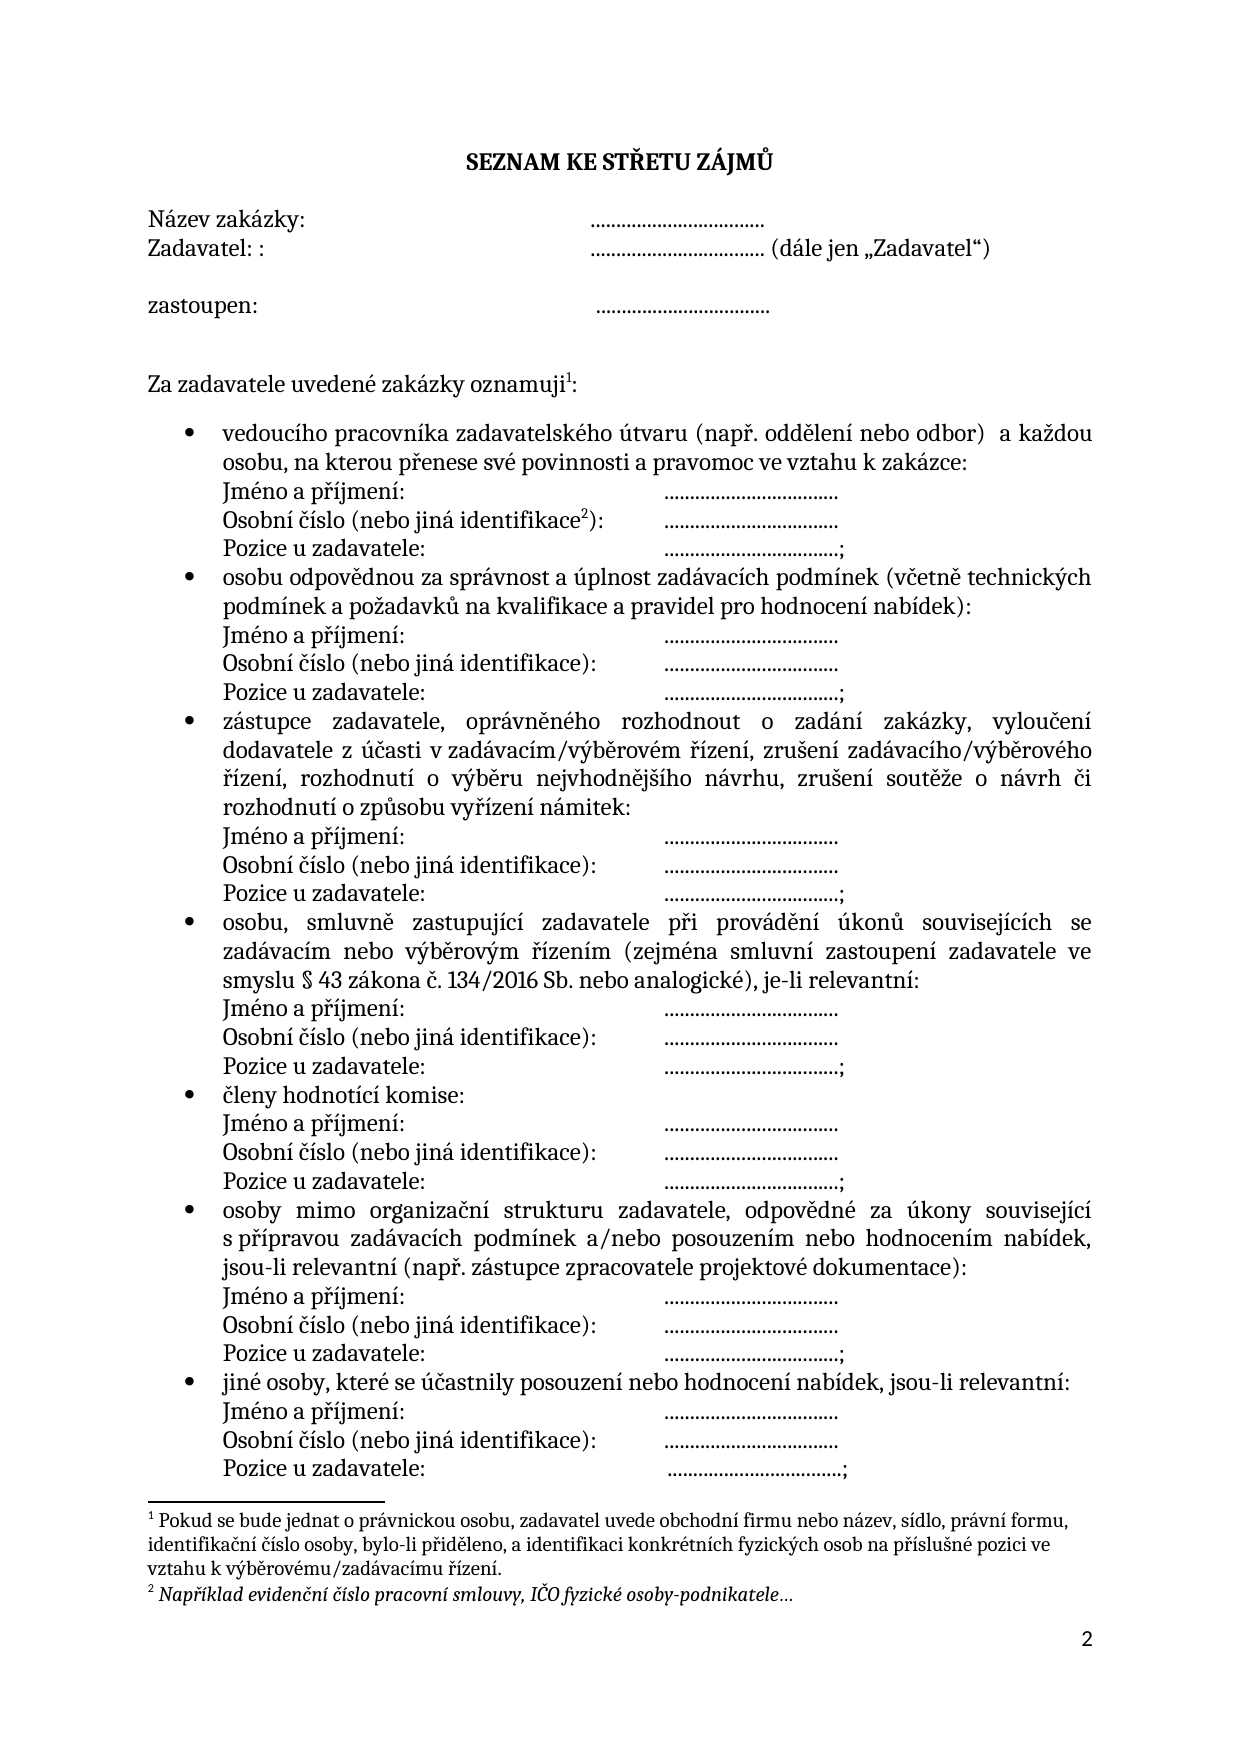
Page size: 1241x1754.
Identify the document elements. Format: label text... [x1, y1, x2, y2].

list osobu, smluvně zastupující zadavatele při provádění úkonů souvisejících se zadávacím nebo výběrovým řízením (zejména smluvní zastoupení zadavatele ve smyslu § 43 zákona č. 134/2016 Sb. nebo analogické), je-li relevantní: [185, 908, 1093, 994]
list Jméno a příjmení: .................................. [223, 1282, 1093, 1311]
text Zadavatel: : .................................. (dále jen „Zadavatel“) [148, 234, 1093, 263]
list Pozice u zadavatele: ..................................; [223, 879, 1093, 908]
list Jméno a příjmení: .................................. [223, 621, 1093, 649]
list členy hodnotící komise: [185, 1081, 1093, 1109]
list Osobní číslo (nebo jiná identifikace): .................................. [223, 1138, 1093, 1167]
list Jméno a příjmení: .................................. [223, 1397, 1093, 1426]
list Osobní číslo (nebo jiná identifikace): .................................. [223, 506, 1093, 534]
list Osobní číslo (nebo jiná identifikace): .................................. [223, 851, 1093, 879]
list Osobní číslo (nebo jiná identifikace): .................................. [223, 1426, 1093, 1454]
list zástupce zadavatele, oprávněného rozhodnout o zadání zakázky, vyloučení dodavatele z účasti v zadávacím/výběrovém řízení, zrušení zadávacího/výběrového řízení, rozhodnutí o výběru nejvhodnějšího návrhu, zrušení soutěže o návrh či rozhodnutí o způsobu vyřízení námitek: [185, 707, 1093, 822]
list osoby mimo organizační strukturu zadavatele, odpovědné za úkony související s přípravou zadávacích podmínek a/nebo posouzením nebo hodnocením nabídek, jsou-li relevantní (např. zástupce zpracovatele projektové dokumentace): [185, 1196, 1093, 1282]
list Pozice u zadavatele: ..................................; [223, 1167, 1093, 1196]
list vedoucího pracovníka zadavatelského útvaru (např. oddělení nebo odbor) a každou osobu, na kterou přenese své povinnosti a pravomoc ve vztahu k zakázce: [185, 419, 1093, 477]
list Osobní číslo (nebo jiná identifikace): .................................. [223, 1311, 1093, 1339]
list Jméno a příjmení: .................................. [223, 477, 1093, 506]
list Jméno a příjmení: .................................. [223, 994, 1093, 1023]
text Za zadavatele uvedené zakázky oznamuji: [148, 370, 1093, 398]
text zastoupen: .................................. [148, 291, 1093, 320]
list osobu odpovědnou za správnost a úplnost zadávacích podmínek (včetně technických podmínek a požadavků na kvalifikace a pravidel pro hodnocení nabídek): [185, 563, 1093, 621]
list Pozice u zadavatele: ..................................; [223, 1339, 1093, 1368]
list Osobní číslo (nebo jiná identifikace): .................................. [223, 649, 1093, 678]
list Pozice u zadavatele: ..................................; [223, 1454, 1093, 1483]
text Název zakázky: .................................. [148, 205, 1093, 234]
list Pozice u zadavatele: ..................................; [223, 534, 1093, 563]
list Pozice u zadavatele: ..................................; [223, 1052, 1093, 1081]
list Jméno a příjmení: .................................. [223, 1109, 1093, 1138]
list Jméno a příjmení: .................................. [223, 822, 1093, 851]
list Pozice u zadavatele: ..................................; [223, 678, 1093, 707]
list Osobní číslo (nebo jiná identifikace): .................................. [223, 1023, 1093, 1052]
text SEZNAM KE STŘETU ZÁJMŮ [148, 148, 1093, 176]
list jiné osoby, které se účastnily posouzení nebo hodnocení nabídek, jsou-li relevantní: [185, 1368, 1093, 1397]
